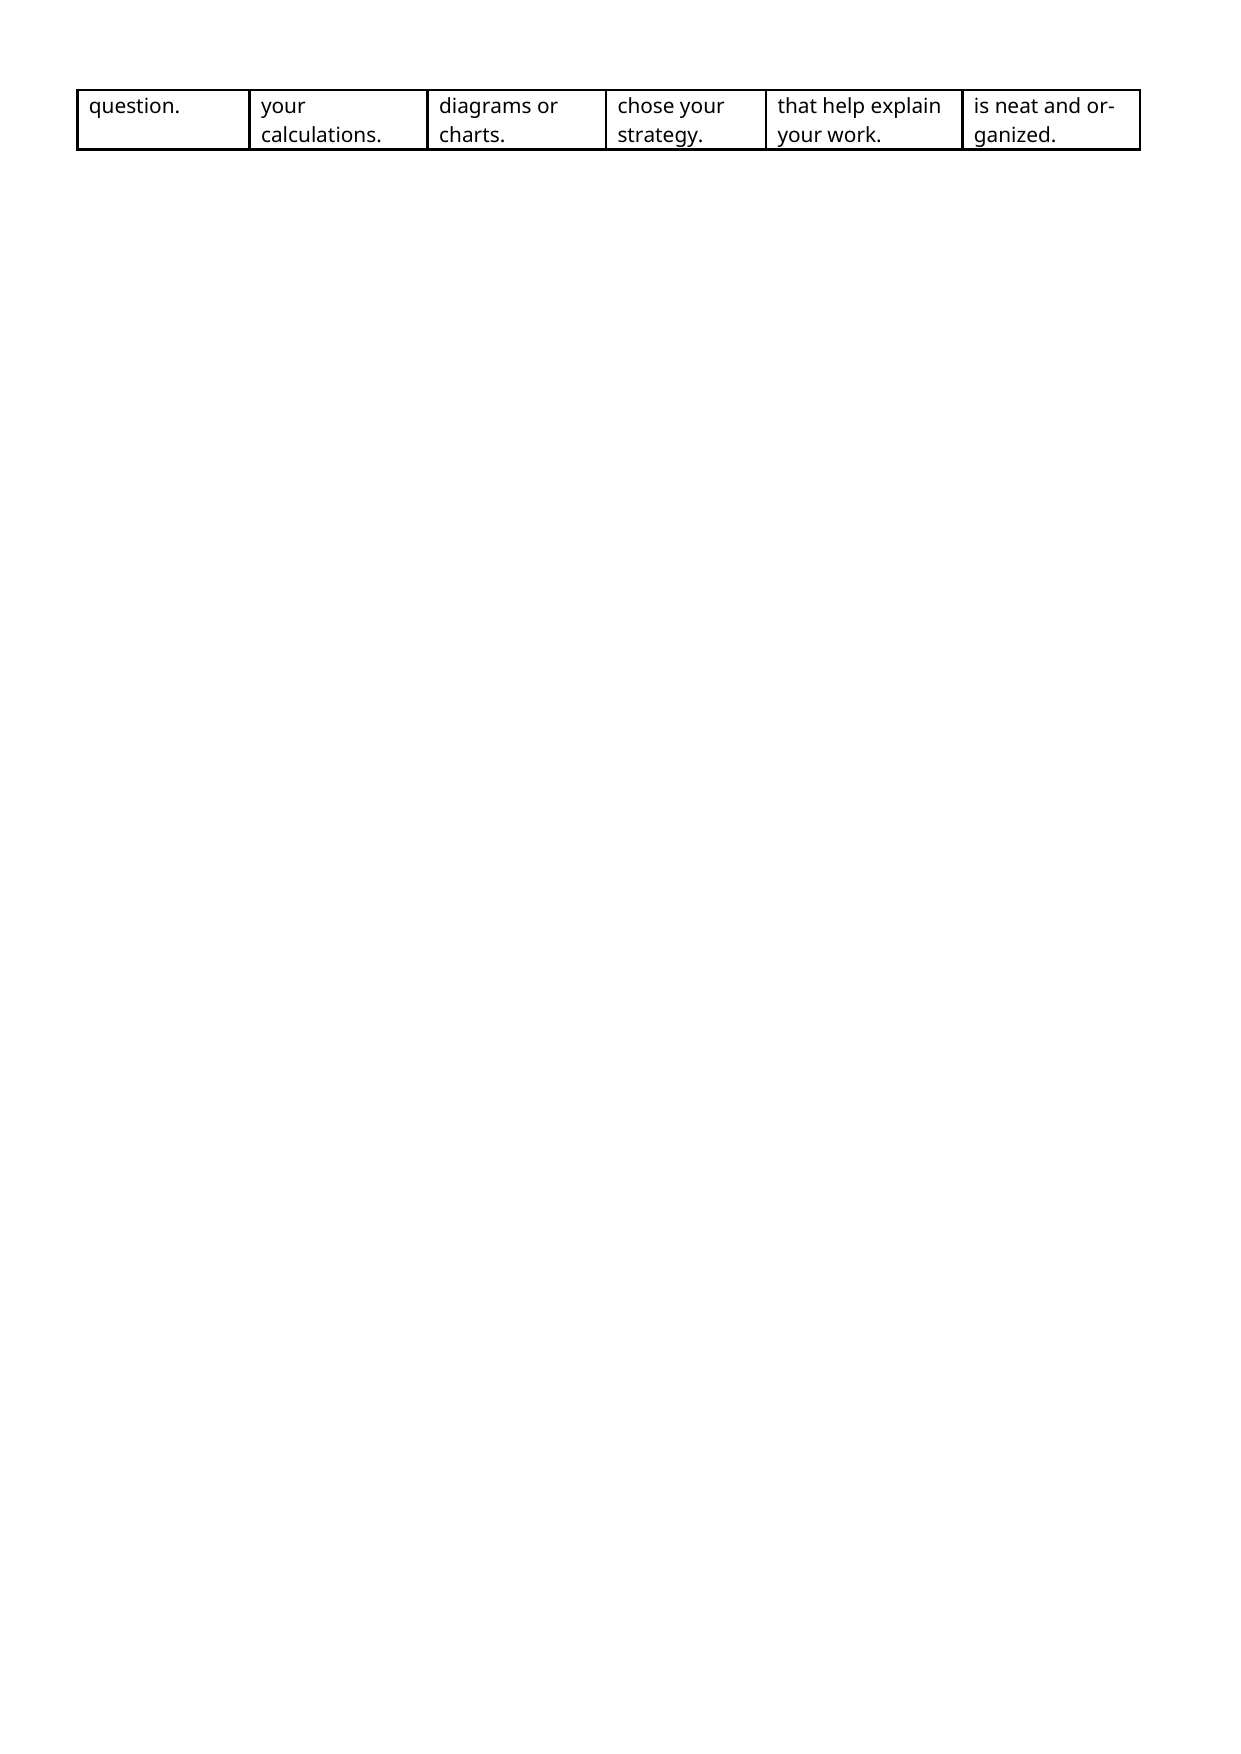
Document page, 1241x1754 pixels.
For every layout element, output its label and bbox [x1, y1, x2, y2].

table_header [429, 91, 605, 148]
table_header [964, 91, 1139, 148]
table_header [251, 91, 426, 148]
table_header [767, 91, 961, 148]
table_header [607, 91, 765, 148]
table_header [79, 91, 248, 148]
